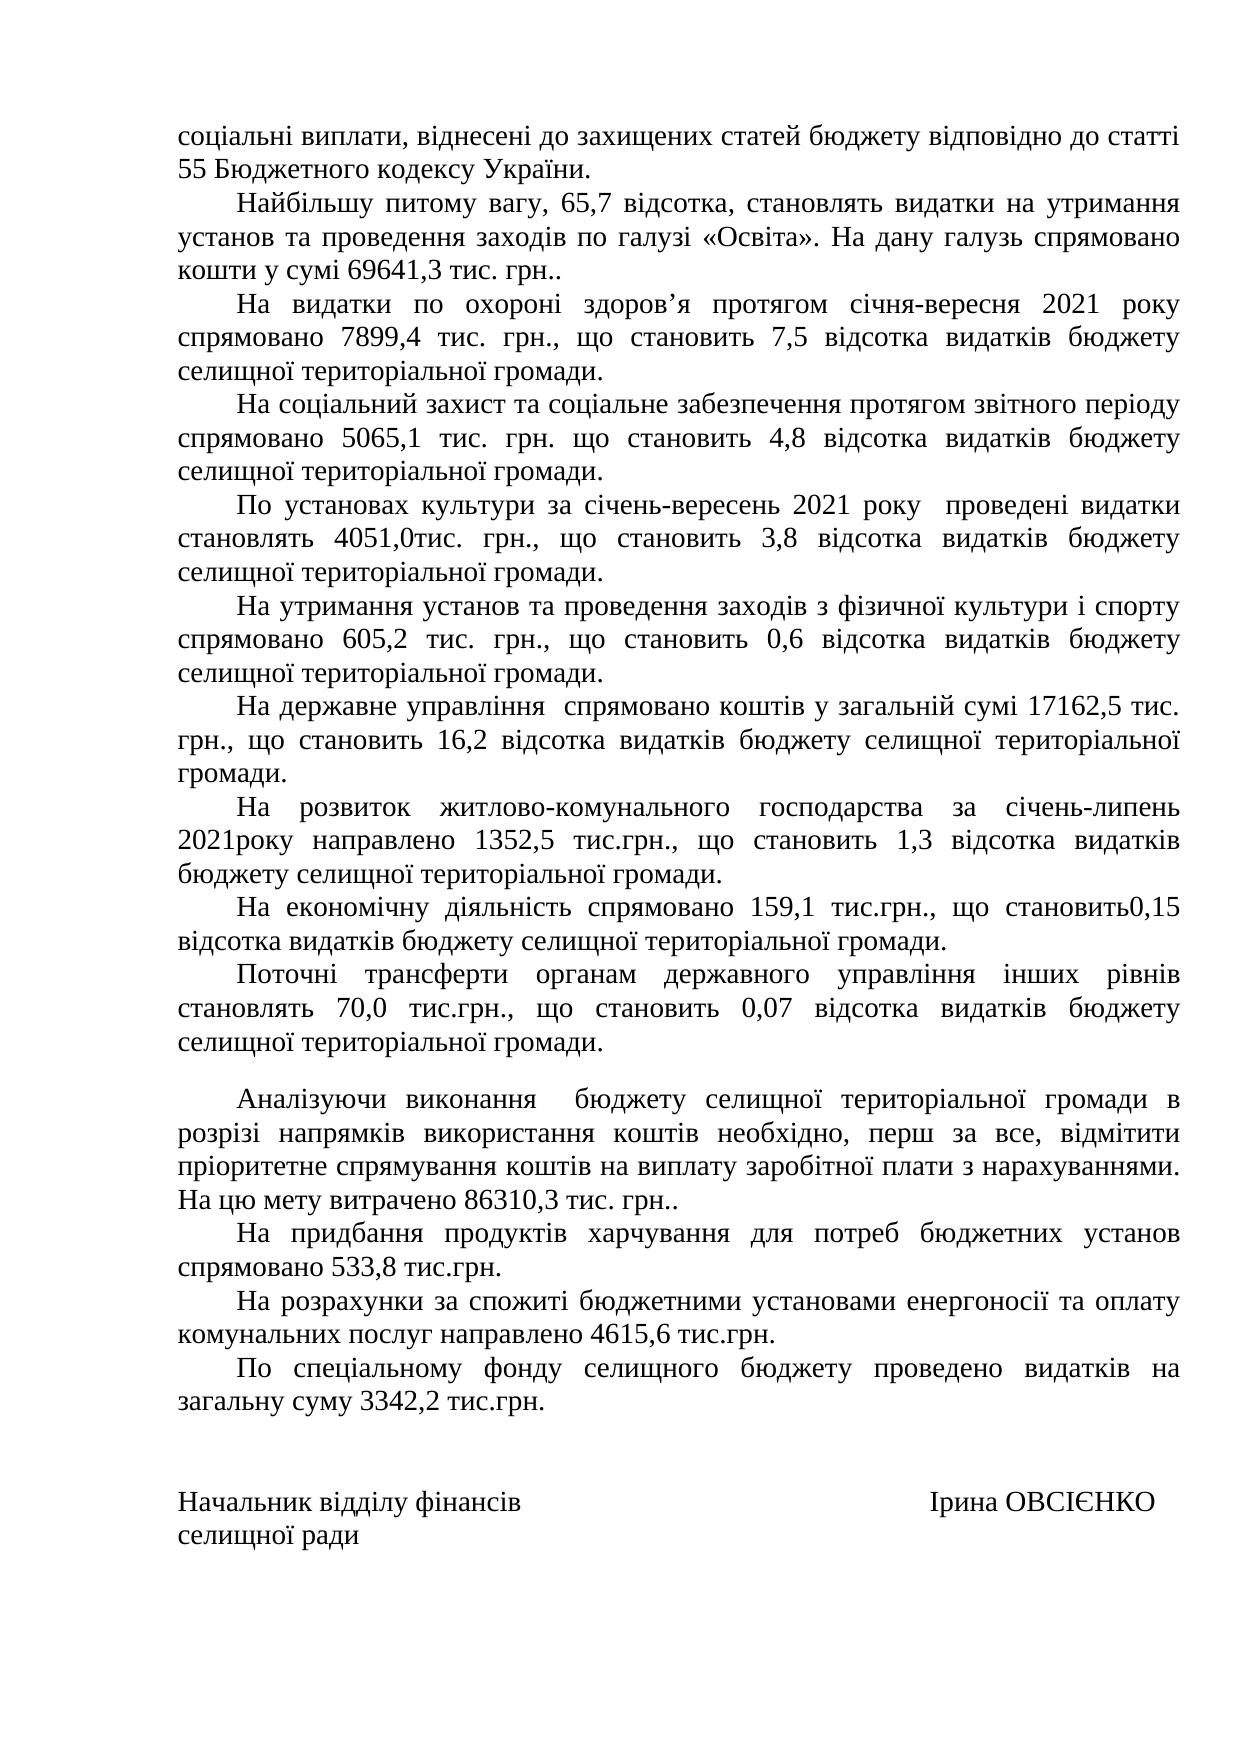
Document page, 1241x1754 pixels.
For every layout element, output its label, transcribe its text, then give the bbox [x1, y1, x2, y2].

text На придбання продуктів харчування для потреб бюджетних установ спрямовано 533,8 тис.грн. [177, 1216, 1181, 1283]
text По спеціальному фонду селищного бюджету проведено видатків на загальну суму 3342,2 тис.грн. [177, 1350, 1181, 1417]
text селищної ради [177, 1517, 1181, 1551]
text Начальник відділу фінансів Ірина ОВСІЄНКО [177, 1484, 1181, 1517]
text Поточні трансферти органам державного управління інших рівнів становлять 70,0 тис.грн., що становить 0,07 відсотка видатків бюджету селищної територіальної громади. [177, 957, 1181, 1057]
text На соціальний захист та соціальне забезпечення протягом звітного періоду спрямовано 5065,1 тис. грн. що становить 4,8 відсотка видатків бюджету селищної територіальної громади. [177, 386, 1181, 487]
text По установах культури за січень-вересень 2021 року проведені видатки становлять 4051,0тис. грн., що становить 3,8 відсотка видатків бюджету селищної територіальної громади. [177, 487, 1181, 588]
text Найбільшу питому вагу, 65,7 відсотка, становлять видатки на утримання установ та проведення заходів по галузі «Освіта». На дану галузь спрямовано кошти у сумі 69641,3 тис. грн.. [177, 185, 1181, 286]
text Аналізуючи виконання бюджету селищної територіальної громади в розрізі напрямків використання коштів необхідно, перш за все, відмітити пріоритетне спрямування коштів на виплату заробітної плати з нарахуваннями. На цю мету витрачено 86310,3 тис. грн.. [177, 1081, 1181, 1216]
text На економічну діяльність спрямовано 159,1 тис.грн., що становить0,15 відсотка видатків бюджету селищної територіальної громади. [177, 889, 1181, 957]
text На утримання установ та проведення заходів з фізичної культури і спорту спрямовано 605,2 тис. грн., що становить 0,6 відсотка видатків бюджету селищної територіальної громади. [177, 588, 1181, 688]
text На розвиток житлово-комунального господарства за січень-липень 2021року направлено 1352,5 тис.грн., що становить 1,3 відсотка видатків бюджету селищної територіальної громади. [177, 789, 1181, 889]
text На державне управління спрямовано коштів у загальній сумі 17162,5 тис. грн., що становить 16,2 відсотка видатків бюджету селищної територіальної громади. [177, 688, 1181, 789]
text На видатки по охороні здоров’я протягом січня-вересня 2021 року спрямовано 7899,4 тис. грн., що становить 7,5 відсотка видатків бюджету селищної територіальної громади. [177, 286, 1181, 386]
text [177, 118, 1181, 185]
text На розрахунки за спожиті бюджетними установами енергоносії та оплату комунальних послуг направлено 4615,6 тис.грн. [177, 1283, 1181, 1350]
